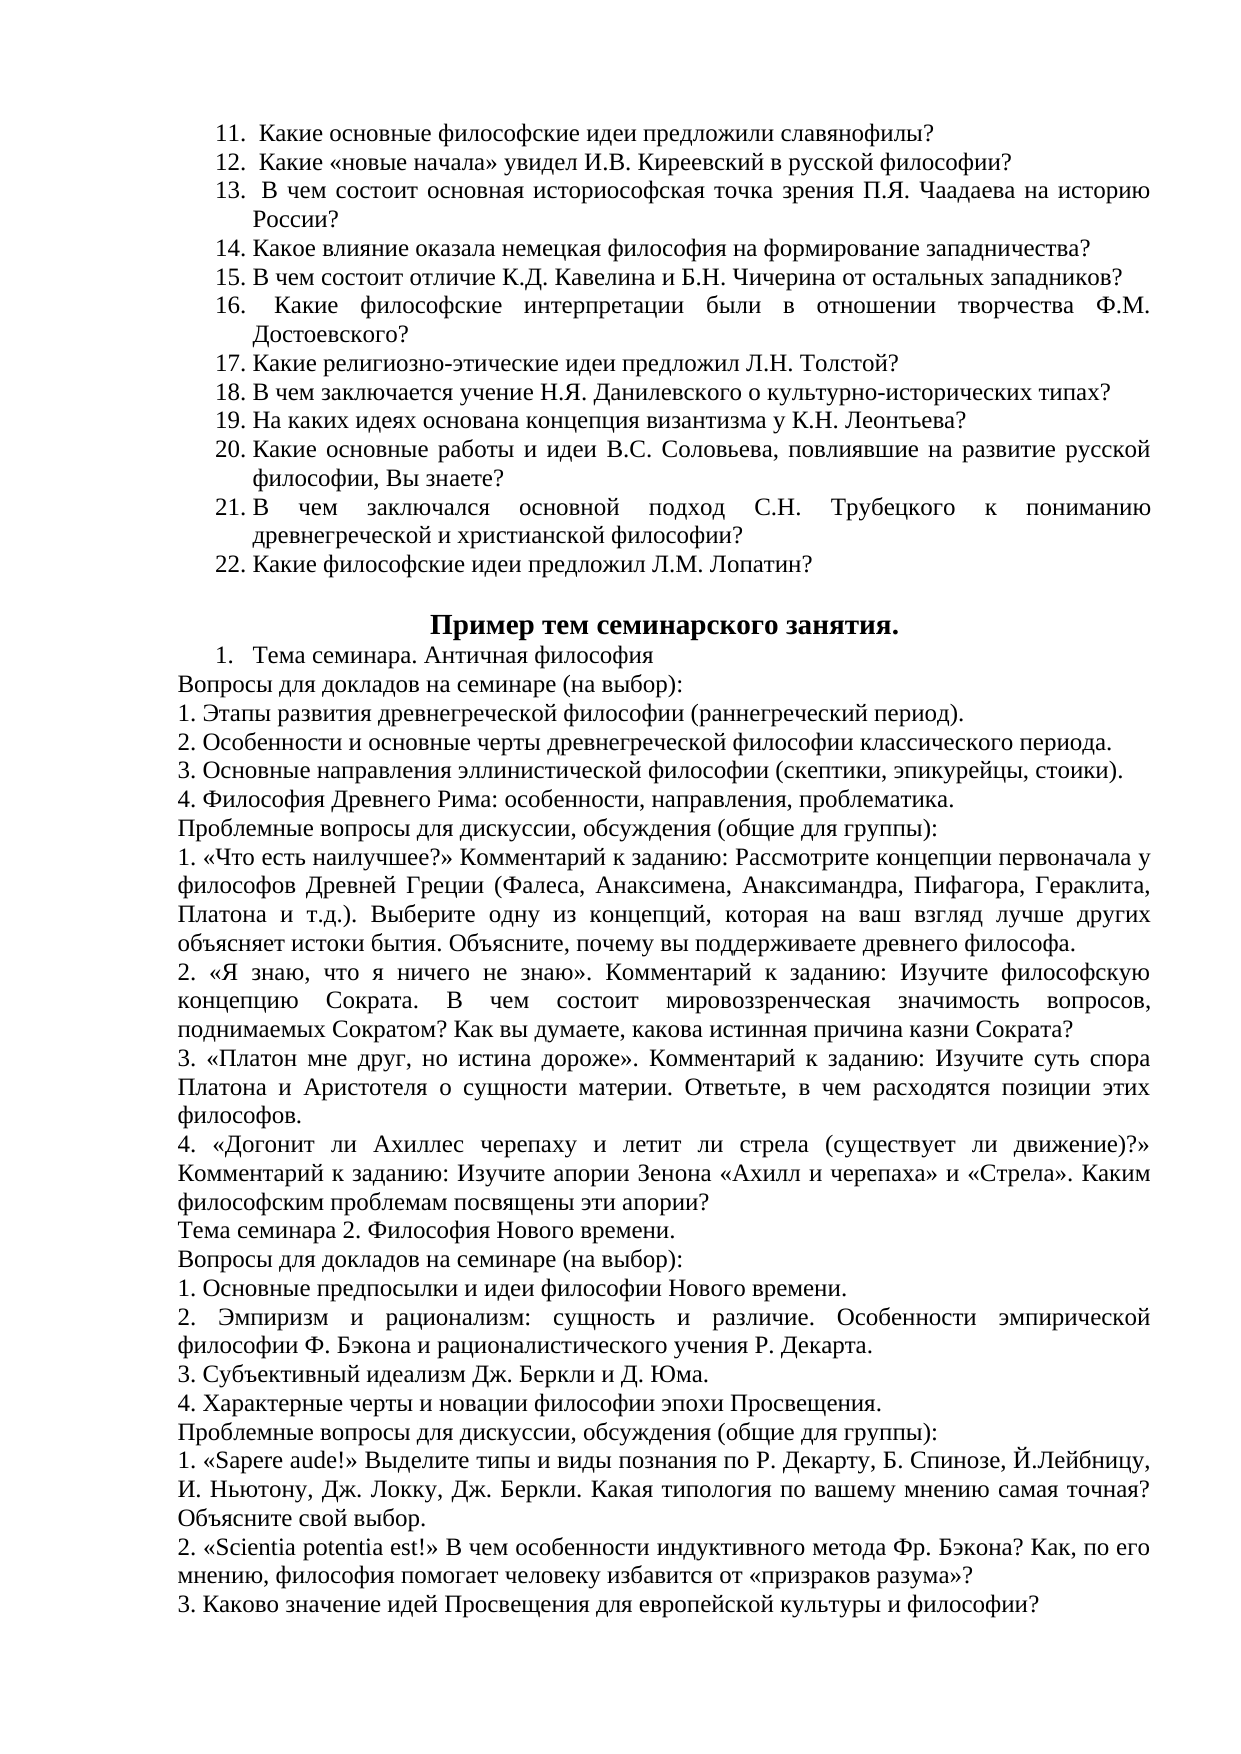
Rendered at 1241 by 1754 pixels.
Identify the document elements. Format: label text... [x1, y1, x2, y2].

text Тема семинара 2. Философия Нового времени. [177, 1215, 1152, 1244]
list В чем заключается учение Н.Я. Данилевского о культурно-исторических типах? [215, 377, 1152, 406]
text 1. «Что есть наилучшее?» Комментарий к заданию: Рассмотрите концепции первоначала у философов Древней Греции (Фалеса, Анаксимена, Анаксимандра, Пифагора, Гераклита, Платона и т.д.). Выберите одну из концепций, которая на ваш взгляд лучше других объясняет истоки бытия. Объясните, почему вы поддерживаете древнего философа. [177, 842, 1152, 957]
text 4. Характерные черты и новации философии эпохи Просвещения. [177, 1388, 1152, 1417]
list Какие религиозно-этические идеи предложил Л.Н. Толстой? [215, 348, 1152, 377]
list Какие основные философские идеи предложили славянофилы? [215, 118, 1152, 147]
text 3. «Платон мне друг, но истина дороже». Комментарий к заданию: Изучите суть спора Платона и Аристотеля о сущности материи. Ответьте, в чем расходятся позиции этих философов. [177, 1043, 1152, 1129]
list Какие философские идеи предложил Л.М. Лопатин? [215, 549, 1152, 578]
text 2. Особенности и основные черты древнегреческой философии классического периода. [177, 727, 1152, 755]
text 4. «Догонит ли Ахиллес черепаху и летит ли стрела (существует ли движение)?» Комментарий к заданию: Изучите апории Зенона «Ахилл и черепаха» и «Стрела». Каким философским проблемам посвящены эти апории? [177, 1129, 1152, 1215]
list Какие «новые начала» увидел И.В. Киреевский в русской философии? [215, 147, 1152, 176]
list Какое влияние оказала немецкая философия на формирование западничества? [215, 233, 1152, 262]
list Какие философские интерпретации были в отношении творчества Ф.М. Достоевского? [215, 291, 1152, 348]
list В чем заключался основной подход С.Н. Трубецкого к пониманию древнегреческой и христианской философии? [215, 492, 1152, 549]
text 4. Философия Древнего Рима: особенности, направления, проблематика. [177, 784, 1152, 813]
text 2. «Scientia potentia est!» В чем особенности индуктивного метода Фр. Бэкона? Как, по его мнению, философия помогает человеку избавится от «призраков разума»? [177, 1532, 1152, 1589]
list Тема семинара. Античная философия [215, 640, 1152, 669]
text 3. Основные направления эллинистической философии (скептики, эпикурейцы, стоики). [177, 755, 1152, 784]
text Проблемные вопросы для дискуссии, обсуждения (общие для группы): [177, 813, 1152, 842]
list На каких идеях основана концепция византизма у К.Н. Леонтьева? [215, 406, 1152, 434]
text 3. Каково значение идей Просвещения для европейской культуры и философии? [177, 1589, 1152, 1618]
text 2. Эмпиризм и рационализм: сущность и различие. Особенности эмпирической философии Ф. Бэкона и рационалистического учения Р. Декарта. [177, 1302, 1152, 1359]
text 1. Этапы развития древнегреческой философии (раннегреческий период). [177, 698, 1152, 727]
text 1. Основные предпосылки и идеи философии Нового времени. [177, 1273, 1152, 1302]
text 2. «Я знаю, что я ничего не знаю». Комментарий к заданию: Изучите философскую концепцию Сократа. В чем состоит мировоззренческая значимость вопросов, поднимаемых Сократом? Как вы думаете, какова истинная причина казни Сократа? [177, 957, 1152, 1043]
list В чем состоит основная историософская точка зрения П.Я. Чаадаева на историю России? [215, 176, 1152, 233]
text 3. Субъективный идеализм Дж. Беркли и Д. Юма. [177, 1359, 1152, 1388]
list В чем состоит отличие К.Д. Кавелина и Б.Н. Чичерина от остальных западников? [215, 262, 1152, 291]
text Вопросы для докладов на семинаре (на выбор): [177, 1244, 1152, 1273]
list Какие основные работы и идеи В.С. Соловьева, повлиявшие на развитие русской философии, Вы знаете? [215, 434, 1152, 492]
text 1. «Sapere aude!» Выделите типы и виды познания по Р. Декарту, Б. Спинозе, Й.Лейбницу, И. Ньютону, Дж. Локку, Дж. Беркли. Какая типология по вашему мнению самая точная? Объясните свой выбор. [177, 1445, 1152, 1532]
text Пример тем семинарского занятия. [177, 607, 1152, 640]
text Вопросы для докладов на семинаре (на выбор): [177, 669, 1152, 698]
text Проблемные вопросы для дискуссии, обсуждения (общие для группы): [177, 1417, 1152, 1445]
